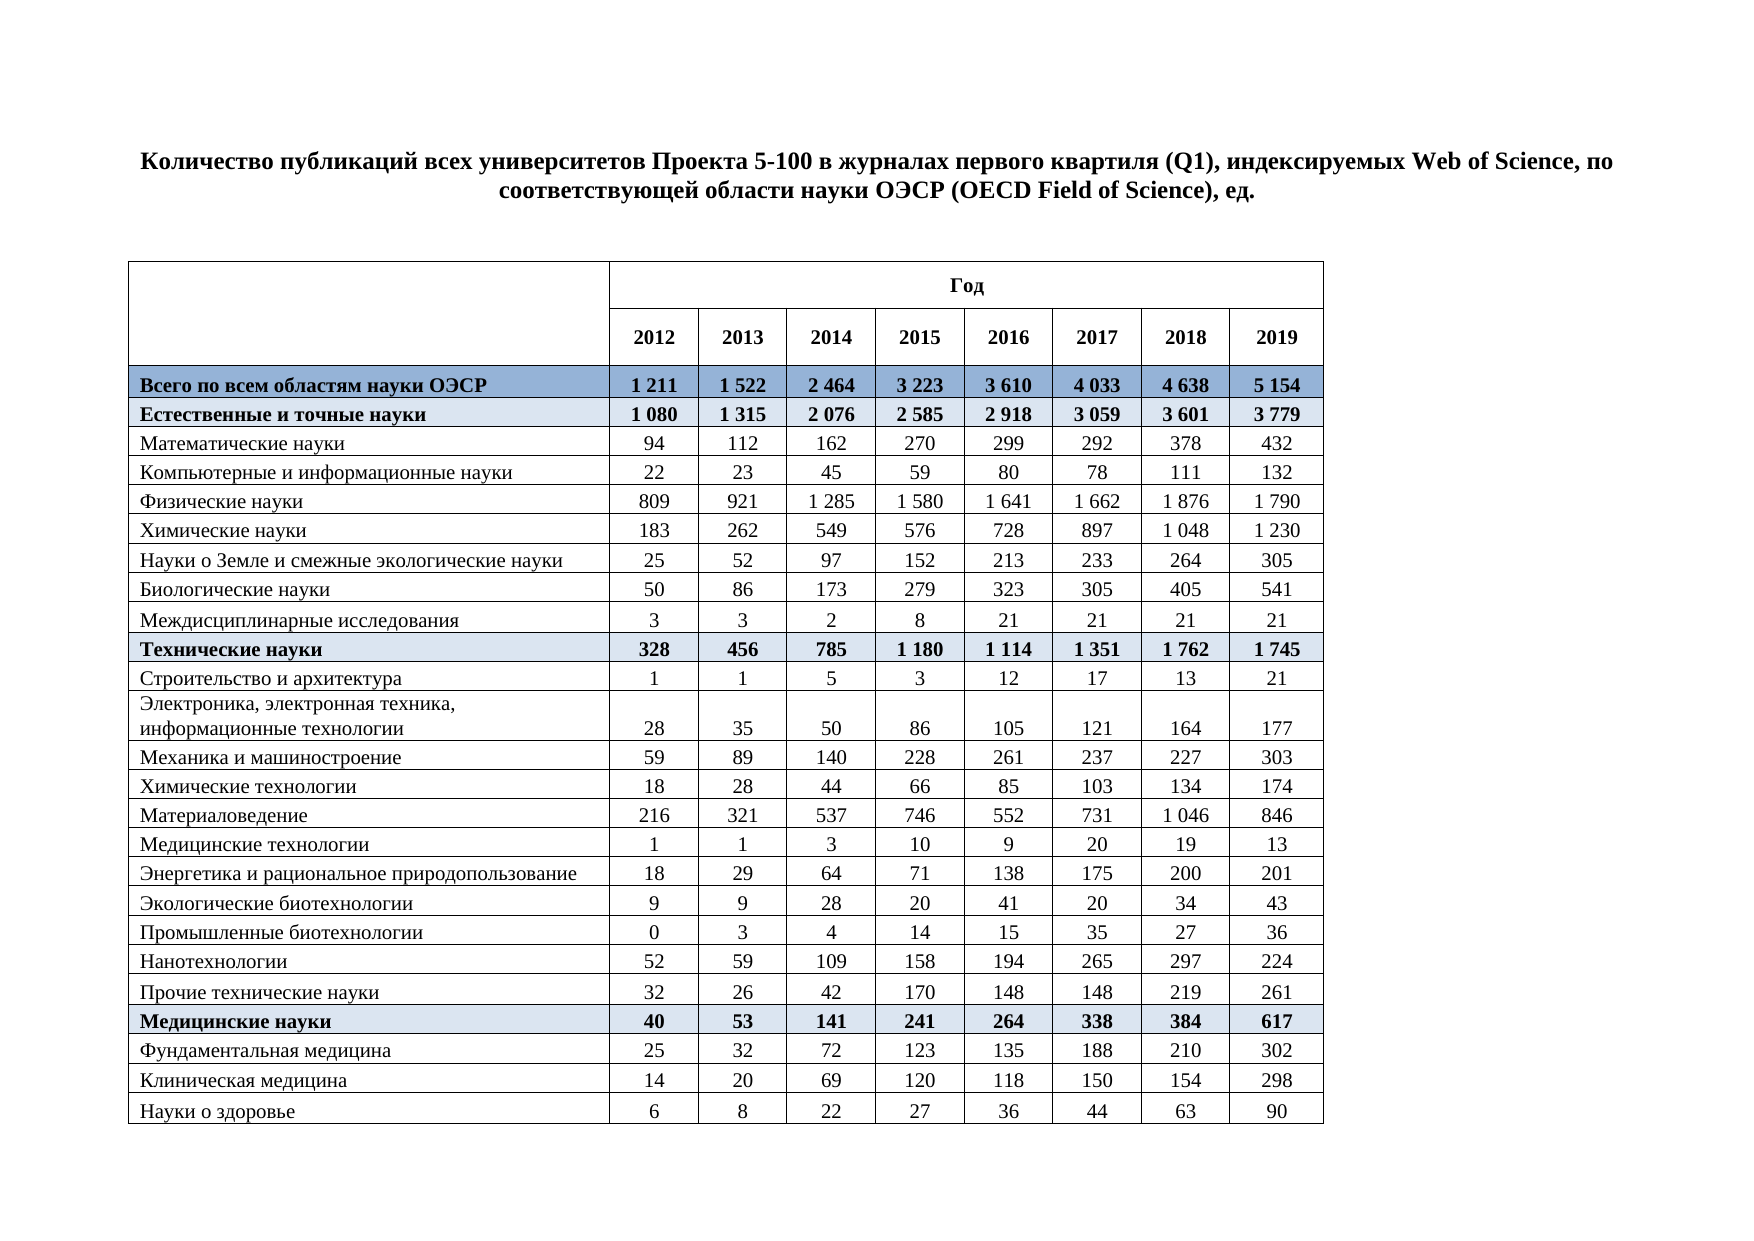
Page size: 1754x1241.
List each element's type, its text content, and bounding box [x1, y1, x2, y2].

table_cell 2018 [1142, 309, 1229, 365]
table_cell 40 [610, 1005, 698, 1033]
table_cell 194 [965, 945, 1052, 973]
table_cell 52 [699, 544, 786, 572]
table_cell 27 [1142, 916, 1229, 944]
table_cell Материаловедение [129, 799, 609, 827]
table_cell 3 [610, 602, 698, 632]
table_cell 305 [1053, 573, 1141, 601]
table_cell Медицинские технологии [129, 828, 609, 856]
table_cell 1 876 [1142, 485, 1229, 513]
table_cell 3 610 [965, 366, 1052, 397]
table_cell 9 [699, 886, 786, 914]
table_cell 50 [610, 573, 698, 601]
table_cell Химические технологии [129, 770, 609, 798]
table_cell 123 [876, 1034, 964, 1062]
table_cell Промышленные биотехнологии [129, 916, 609, 944]
table_cell 23 [699, 456, 786, 484]
table_cell 1 285 [787, 485, 875, 513]
table_cell 9 [610, 886, 698, 914]
table_cell 537 [787, 799, 875, 827]
table_cell 27 [876, 1093, 964, 1123]
table_cell Компьютерные и информационные науки [129, 456, 609, 484]
table_cell 305 [1230, 544, 1323, 572]
table_cell Фундаментальная медицина [129, 1034, 609, 1062]
table_cell 32 [699, 1034, 786, 1062]
table_cell 5 154 [1230, 366, 1323, 397]
table_cell Химические науки [129, 514, 609, 542]
table_cell 148 [1053, 974, 1141, 1004]
table_cell 21 [1142, 602, 1229, 632]
table_cell 4 [787, 916, 875, 944]
table_cell 617 [1230, 1005, 1323, 1033]
table_cell 120 [876, 1064, 964, 1092]
table_cell 5 [787, 662, 875, 690]
table_cell 105 [965, 691, 1052, 739]
table_cell 21 [1230, 662, 1323, 690]
table_cell 94 [610, 427, 698, 455]
table_cell 846 [1230, 799, 1323, 827]
table_cell 1 [699, 662, 786, 690]
table_cell 41 [965, 886, 1052, 914]
table_cell 112 [699, 427, 786, 455]
table_cell Биологические науки [129, 573, 609, 601]
table_cell 175 [1053, 857, 1141, 885]
table_cell 42 [787, 974, 875, 1004]
table_cell 132 [1230, 456, 1323, 484]
table_cell 1 522 [699, 366, 786, 397]
table_cell 141 [787, 1005, 875, 1033]
table_cell 2 464 [787, 366, 875, 397]
table_cell 18 [610, 770, 698, 798]
table_cell 158 [876, 945, 964, 973]
table_cell 2 [787, 602, 875, 632]
table_cell Науки о Земле и смежные экологические науки [129, 544, 609, 572]
table_cell 3 601 [1142, 398, 1229, 426]
table_cell 17 [1053, 662, 1141, 690]
table_cell 1 046 [1142, 799, 1229, 827]
table_cell 29 [699, 857, 786, 885]
table_cell 1 351 [1053, 633, 1141, 661]
table_cell 328 [610, 633, 698, 661]
table_cell 25 [610, 1034, 698, 1062]
table_cell 164 [1142, 691, 1229, 739]
table_cell 303 [1230, 741, 1323, 769]
table_cell 233 [1053, 544, 1141, 572]
table_cell 8 [699, 1093, 786, 1123]
table_cell 14 [876, 916, 964, 944]
table_cell 1 180 [876, 633, 964, 661]
table_cell 28 [610, 691, 698, 739]
table_cell 80 [965, 456, 1052, 484]
table_cell 25 [610, 544, 698, 572]
table_cell 174 [1230, 770, 1323, 798]
table_cell 148 [965, 974, 1052, 1004]
table_cell 59 [699, 945, 786, 973]
table_cell 1 662 [1053, 485, 1141, 513]
table_cell 298 [1230, 1064, 1323, 1092]
table_cell 3 [699, 602, 786, 632]
table_cell 210 [1142, 1034, 1229, 1062]
table_cell 1 048 [1142, 514, 1229, 542]
table_cell 134 [1142, 770, 1229, 798]
table_cell 265 [1053, 945, 1141, 973]
table_cell 292 [1053, 427, 1141, 455]
table_cell 297 [1142, 945, 1229, 973]
table_cell 2013 [699, 309, 786, 365]
table_cell 20 [876, 886, 964, 914]
table_cell 237 [1053, 741, 1141, 769]
table_cell 2 585 [876, 398, 964, 426]
table_cell 162 [787, 427, 875, 455]
table_cell 20 [699, 1064, 786, 1092]
table_cell 2 918 [965, 398, 1052, 426]
text Количество публикаций всех университетов Проекта 5-100 в журналах первого квартиля (Q1), индексируемых Web of Science, по соответствующей области науки ОЭСР (OECD Field of Science), ед. [118, 146, 1636, 204]
table_cell 52 [610, 945, 698, 973]
table_cell 731 [1053, 799, 1141, 827]
table_cell 262 [699, 514, 786, 542]
table_cell 224 [1230, 945, 1323, 973]
table_cell Механика и машиностроение [129, 741, 609, 769]
table_cell 170 [876, 974, 964, 1004]
table_cell 6 [610, 1093, 698, 1123]
table_cell 2016 [965, 309, 1052, 365]
table_cell 173 [787, 573, 875, 601]
table_cell 9 [965, 828, 1052, 856]
table_cell 201 [1230, 857, 1323, 885]
table_cell 1 114 [965, 633, 1052, 661]
table_cell Естественные и точные науки [129, 398, 609, 426]
table_cell 541 [1230, 573, 1323, 601]
table_cell 21 [965, 602, 1052, 632]
table_cell 279 [876, 573, 964, 601]
table_cell 21 [1053, 602, 1141, 632]
table_cell 69 [787, 1064, 875, 1092]
table_cell 2019 [1230, 309, 1323, 365]
table_cell 22 [610, 456, 698, 484]
table_cell 549 [787, 514, 875, 542]
table_cell Строительство и архитектура [129, 662, 609, 690]
table_cell Всего по всем областям науки ОЭСР [129, 366, 609, 397]
table_cell Клиническая медицина [129, 1064, 609, 1092]
table_cell 111 [1142, 456, 1229, 484]
table_cell 1 580 [876, 485, 964, 513]
table_cell 121 [1053, 691, 1141, 739]
table_cell 20 [1053, 828, 1141, 856]
table_cell 97 [787, 544, 875, 572]
table_cell 21 [1230, 602, 1323, 632]
table_cell 576 [876, 514, 964, 542]
table_cell 22 [787, 1093, 875, 1123]
table_cell 1 641 [965, 485, 1052, 513]
table_cell 321 [699, 799, 786, 827]
table_cell 2015 [876, 309, 964, 365]
table_cell 28 [699, 770, 786, 798]
table_cell 53 [699, 1005, 786, 1033]
table_cell 338 [1053, 1005, 1141, 1033]
table_cell 13 [1142, 662, 1229, 690]
table_cell 109 [787, 945, 875, 973]
table_cell 0 [610, 916, 698, 944]
table_cell 32 [610, 974, 698, 1004]
table_cell Прочие технические науки [129, 974, 609, 1004]
table_cell Энергетика и рациональное природопользование [129, 857, 609, 885]
table_cell 378 [1142, 427, 1229, 455]
table_cell 118 [965, 1064, 1052, 1092]
table_cell 3 [699, 916, 786, 944]
table_cell 78 [1053, 456, 1141, 484]
table_cell 20 [1053, 886, 1141, 914]
table_cell 103 [1053, 770, 1141, 798]
table_cell 213 [965, 544, 1052, 572]
table_cell 1 230 [1230, 514, 1323, 542]
table_cell 66 [876, 770, 964, 798]
table_cell 3 059 [1053, 398, 1141, 426]
table_cell 2 076 [787, 398, 875, 426]
table_header Год [610, 262, 1323, 308]
table_header [129, 262, 609, 365]
table_cell 71 [876, 857, 964, 885]
table_cell 1 315 [699, 398, 786, 426]
table_cell 72 [787, 1034, 875, 1062]
table_cell 432 [1230, 427, 1323, 455]
table_cell 64 [787, 857, 875, 885]
table_cell Междисциплинарные исследования [129, 602, 609, 632]
table_cell 45 [787, 456, 875, 484]
table_cell 1 [699, 828, 786, 856]
table_cell 138 [965, 857, 1052, 885]
table_cell 15 [965, 916, 1052, 944]
table_cell 86 [876, 691, 964, 739]
table_cell 44 [787, 770, 875, 798]
table_cell 90 [1230, 1093, 1323, 1123]
table_cell 150 [1053, 1064, 1141, 1092]
table_cell Науки о здоровье [129, 1093, 609, 1123]
table_cell 809 [610, 485, 698, 513]
table_cell 3 223 [876, 366, 964, 397]
table_cell 261 [1230, 974, 1323, 1004]
table_cell 8 [876, 602, 964, 632]
table_cell 264 [965, 1005, 1052, 1033]
table_cell Экологические биотехнологии [129, 886, 609, 914]
table_cell Физические науки [129, 485, 609, 513]
table_cell 35 [699, 691, 786, 739]
table_cell Электроника, электронная техника, информационные технологии [129, 691, 609, 739]
table_cell Нанотехнологии [129, 945, 609, 973]
table_cell 36 [965, 1093, 1052, 1123]
table_cell 18 [610, 857, 698, 885]
table_cell 270 [876, 427, 964, 455]
table_cell 154 [1142, 1064, 1229, 1092]
table_cell 26 [699, 974, 786, 1004]
table_cell 1 762 [1142, 633, 1229, 661]
table_cell 14 [610, 1064, 698, 1092]
table_cell 264 [1142, 544, 1229, 572]
table_cell 261 [965, 741, 1052, 769]
table_cell 405 [1142, 573, 1229, 601]
table_cell 302 [1230, 1034, 1323, 1062]
table_cell 3 779 [1230, 398, 1323, 426]
table_cell 728 [965, 514, 1052, 542]
table_cell Математические науки [129, 427, 609, 455]
table_cell 1 790 [1230, 485, 1323, 513]
table_cell 36 [1230, 916, 1323, 944]
table_cell 552 [965, 799, 1052, 827]
table_cell 135 [965, 1034, 1052, 1062]
table_cell 785 [787, 633, 875, 661]
table_cell 44 [1053, 1093, 1141, 1123]
table_cell 1 211 [610, 366, 698, 397]
table_cell 34 [1142, 886, 1229, 914]
table_cell 43 [1230, 886, 1323, 914]
table_cell 1 [610, 828, 698, 856]
table_cell 3 [787, 828, 875, 856]
table_cell 10 [876, 828, 964, 856]
table_cell 2012 [610, 309, 698, 365]
table_cell 746 [876, 799, 964, 827]
table_cell 228 [876, 741, 964, 769]
table_cell 85 [965, 770, 1052, 798]
table_cell 1 [610, 662, 698, 690]
table_cell 59 [610, 741, 698, 769]
table_cell 152 [876, 544, 964, 572]
table_cell 921 [699, 485, 786, 513]
table_cell 4 033 [1053, 366, 1141, 397]
table_cell 63 [1142, 1093, 1229, 1123]
table_cell 227 [1142, 741, 1229, 769]
table_cell Медицинские науки [129, 1005, 609, 1033]
table_cell 50 [787, 691, 875, 739]
table_cell 35 [1053, 916, 1141, 944]
table_cell 299 [965, 427, 1052, 455]
table_cell 89 [699, 741, 786, 769]
table_cell 384 [1142, 1005, 1229, 1033]
table_cell 86 [699, 573, 786, 601]
table_cell 13 [1230, 828, 1323, 856]
table_cell 1 080 [610, 398, 698, 426]
table_cell 323 [965, 573, 1052, 601]
table_cell 200 [1142, 857, 1229, 885]
table_cell 177 [1230, 691, 1323, 739]
table_cell 28 [787, 886, 875, 914]
table_cell 219 [1142, 974, 1229, 1004]
table_cell 183 [610, 514, 698, 542]
table_cell 2014 [787, 309, 875, 365]
table_cell 188 [1053, 1034, 1141, 1062]
table_cell 59 [876, 456, 964, 484]
table_cell 897 [1053, 514, 1141, 542]
table_cell 12 [965, 662, 1052, 690]
table_cell 4 638 [1142, 366, 1229, 397]
table_cell 456 [699, 633, 786, 661]
table_cell 19 [1142, 828, 1229, 856]
table_cell 140 [787, 741, 875, 769]
table_cell 241 [876, 1005, 964, 1033]
table_cell 1 745 [1230, 633, 1323, 661]
table_cell 3 [876, 662, 964, 690]
table_cell 216 [610, 799, 698, 827]
table_cell Технические науки [129, 633, 609, 661]
table_cell 2017 [1053, 309, 1141, 365]
